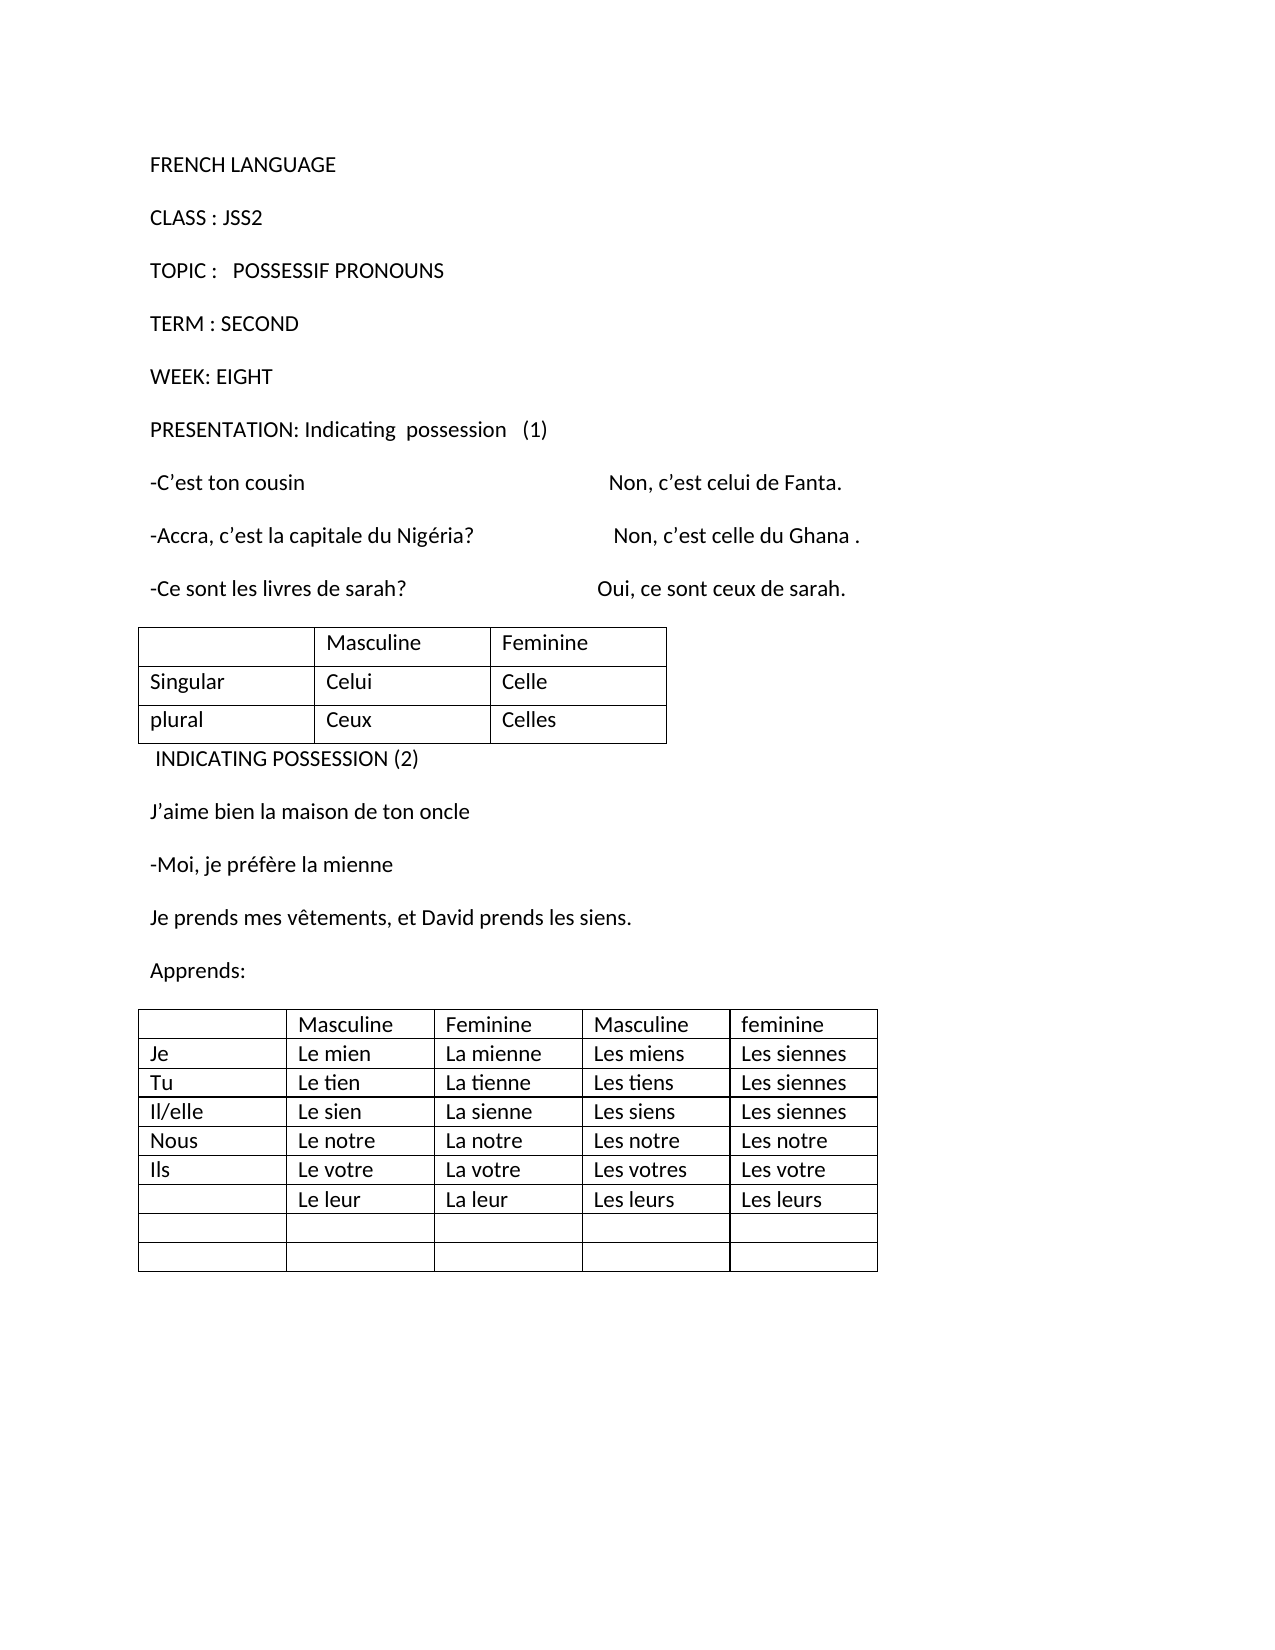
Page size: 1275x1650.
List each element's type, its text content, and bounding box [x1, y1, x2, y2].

table_cell [583, 1214, 729, 1242]
text PRESENTATION: Indicating possession (1) [150, 415, 1125, 443]
table_cell Le mien [287, 1039, 434, 1067]
text Je prends mes vêtements, et David prends les siens. [150, 903, 1125, 931]
table_cell Le sien [287, 1098, 434, 1126]
table_header [139, 1010, 286, 1038]
table_cell [139, 1243, 286, 1271]
table_header Feminine [491, 628, 666, 666]
text CLASS : JSS2 [150, 203, 1125, 231]
table_cell Les votre [731, 1156, 877, 1184]
table_cell Ils [139, 1156, 286, 1184]
table_cell La leur [435, 1185, 582, 1213]
table_cell [287, 1214, 434, 1242]
table_header Masculine [583, 1010, 729, 1038]
table_cell Les siennes [731, 1069, 877, 1096]
table_cell Celui [315, 667, 490, 704]
table_cell La mienne [435, 1039, 582, 1067]
table_cell Les leurs [583, 1185, 729, 1213]
text J’aime bien la maison de ton oncle [150, 797, 1125, 825]
table_cell [287, 1243, 434, 1271]
table_header Feminine [435, 1010, 582, 1038]
table_cell [731, 1243, 877, 1271]
table_cell Je [139, 1039, 286, 1067]
text INDICATING POSSESSION (2) [150, 744, 1125, 772]
table_cell Celles [491, 706, 666, 743]
text TOPIC : POSSESSIF PRONOUNS [150, 256, 1125, 284]
table_cell plural [139, 706, 314, 743]
table_header feminine [731, 1010, 877, 1038]
table_cell Les tiens [583, 1069, 729, 1096]
table_cell Le notre [287, 1127, 434, 1154]
table_cell Celle [491, 667, 666, 704]
text -Ce sont les livres de sarah? Oui, ce sont ceux de sarah. [150, 574, 1125, 602]
table_cell [731, 1214, 877, 1242]
table_cell Ceux [315, 706, 490, 743]
table_header [139, 628, 314, 666]
table_cell Les votres [583, 1156, 729, 1184]
table_cell La sienne [435, 1098, 582, 1126]
table_cell [583, 1243, 729, 1271]
text TERM : SECOND [150, 309, 1125, 337]
table_cell [139, 1185, 286, 1213]
table_cell Tu [139, 1069, 286, 1096]
table_cell Les siennes [731, 1098, 877, 1126]
text -Moi, je préfère la mienne [150, 850, 1125, 878]
table_cell Les miens [583, 1039, 729, 1067]
table_cell [139, 1214, 286, 1242]
text FRENCH LANGUAGE [150, 150, 1125, 178]
text -Accra, c’est la capitale du Nigéria? Non, c’est celle du Ghana . [150, 521, 1125, 549]
table_cell Les notre [583, 1127, 729, 1154]
table_cell Le votre [287, 1156, 434, 1184]
table_cell Les siens [583, 1098, 729, 1126]
table_cell Le leur [287, 1185, 434, 1213]
table_cell [435, 1243, 582, 1271]
table_cell Les notre [731, 1127, 877, 1154]
table_header Masculine [315, 628, 490, 666]
table_cell Le tien [287, 1069, 434, 1096]
table_cell Il/elle [139, 1098, 286, 1126]
table_cell La notre [435, 1127, 582, 1154]
table_cell Singular [139, 667, 314, 704]
text Apprends: [150, 956, 1125, 984]
table_cell Les leurs [731, 1185, 877, 1213]
table_cell [435, 1214, 582, 1242]
text -C’est ton cousin Non, c’est celui de Fanta. [150, 468, 1125, 496]
table_header Masculine [287, 1010, 434, 1038]
text WEEK: EIGHT [150, 362, 1125, 390]
table_cell La votre [435, 1156, 582, 1184]
table_cell Les siennes [731, 1039, 877, 1067]
table_cell La tienne [435, 1069, 582, 1096]
table_cell Nous [139, 1127, 286, 1154]
